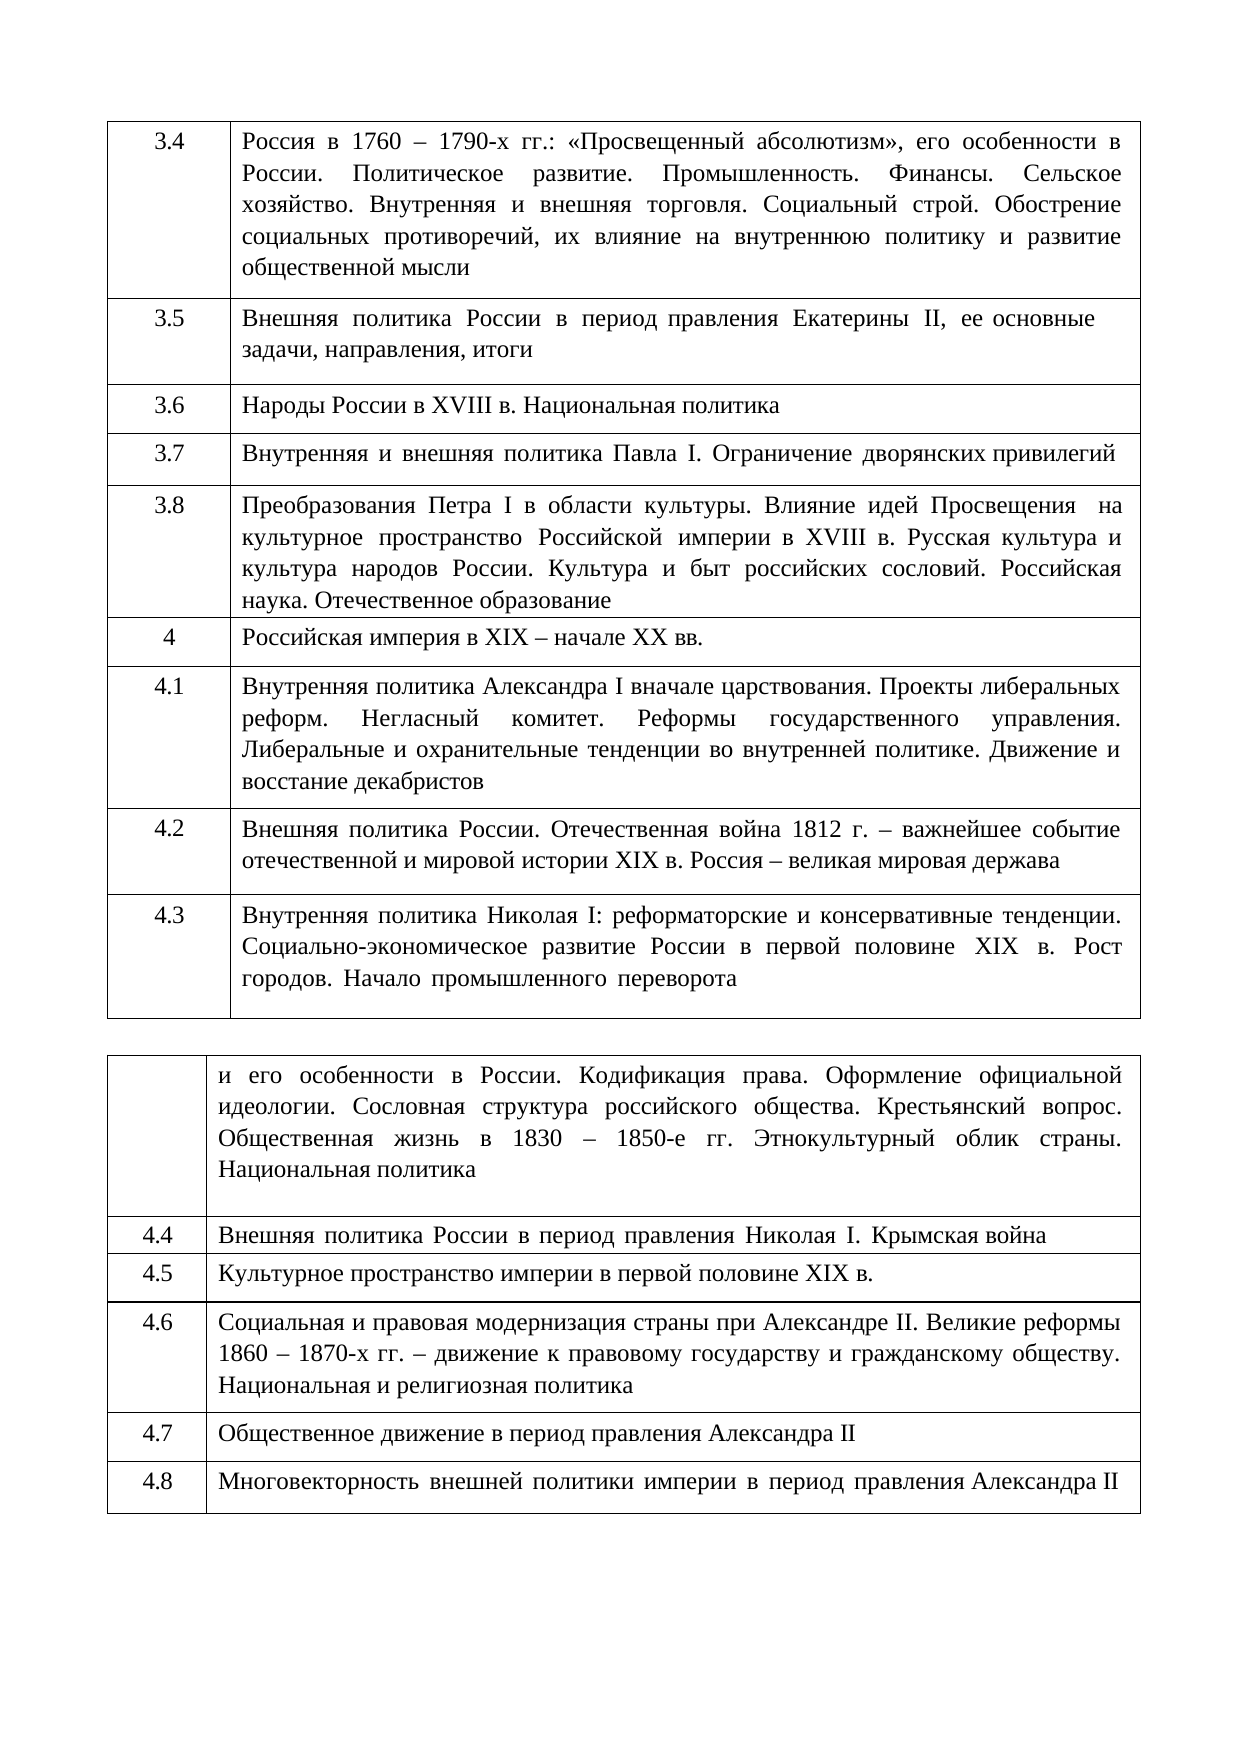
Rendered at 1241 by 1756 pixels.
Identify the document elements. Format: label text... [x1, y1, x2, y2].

table_cell Многовекторность внешней политики империи в период правления Александра II [207, 1462, 1140, 1513]
table_header [108, 1056, 206, 1216]
table_cell 4.7 [108, 1413, 206, 1461]
table_cell 4.8 [108, 1462, 206, 1513]
table_cell 4.6 [108, 1303, 206, 1412]
table_cell 3.8 [108, 486, 230, 617]
table_cell 4.2 [108, 809, 230, 894]
table_cell 3.6 [108, 385, 230, 433]
table_cell 4.3 [108, 895, 230, 1018]
table_cell 3.4 [108, 122, 230, 298]
table_cell Общественное движение в период правления Александра II [207, 1413, 1140, 1461]
table_cell 4 [108, 618, 230, 666]
table_cell Внешняя политика России в период правления Николая I. Крымская война [207, 1217, 1140, 1252]
table_cell Преобразования Петра I в области культуры. Влияние идей Просвещения на культурное пространство Российской империи в XVIII в. Русская культура и культура народов России. Культура и быт российских сословий. Российская наука. Отечественное образование [231, 486, 1140, 617]
table_cell 3.7 [108, 434, 230, 485]
table_cell 4.5 [108, 1254, 206, 1301]
table_cell 3.5 [108, 299, 230, 384]
table_cell Культурное пространство империи в первой половине XIX в. [207, 1254, 1140, 1301]
table_header и его особенности в России. Кодификация права. Оформление официальной идеологии. Сословная структура российского общества. Крестьянский вопрос. Общественная жизнь в 1830 – 1850-е гг. Этнокультурный облик страны. Национальная политика [207, 1056, 1140, 1216]
table_cell Российская империя в XIX – начале XX вв. [231, 618, 1140, 666]
table_cell Россия в 1760 – 1790-х гг.: «Просвещенный абсолютизм», его особенности в России. Политическое развитие. Промышленность. Финансы. Сельское хозяйство. Внутренняя и внешняя торговля. Социальный строй. Обострение социальных противоречий, их влияние на внутреннюю политику и развитие общественной мысли [231, 122, 1140, 298]
table_cell Внутренняя политика Александра I вначале царствования. Проекты либеральных реформ. Негласный комитет. Реформы государственного управления. Либеральные и охранительные тенденции во внутренней политике. Движение и восстание декабристов [231, 667, 1140, 808]
table_cell Внутренняя политика Николая I: реформаторские и консервативные тенденции. Социально-экономическое развитие России в первой половине XIX в. Рост городов. Начало промышленного переворота [231, 895, 1140, 1018]
table_cell Внешняя политика России в период правления Екатерины II, ее основные задачи, направления, итоги [231, 299, 1140, 384]
table_cell 4.1 [108, 667, 230, 808]
table_cell 4.4 [108, 1217, 206, 1252]
table_cell Внешняя политика России. Отечественная война 1812 г. – важнейшее событие отечественной и мировой истории XIX в. Россия – великая мировая держава [231, 809, 1140, 894]
table_cell Народы России в XVIII в. Национальная политика [231, 385, 1140, 433]
table_cell Социальная и правовая модернизация страны при Александре II. Великие реформы 1860 – 1870-х гг. – движение к правовому государству и гражданскому обществу. Национальная и религиозная политика [207, 1303, 1140, 1412]
table_cell Внутренняя и внешняя политика Павла I. Ограничение дворянских привилегий [231, 434, 1140, 485]
